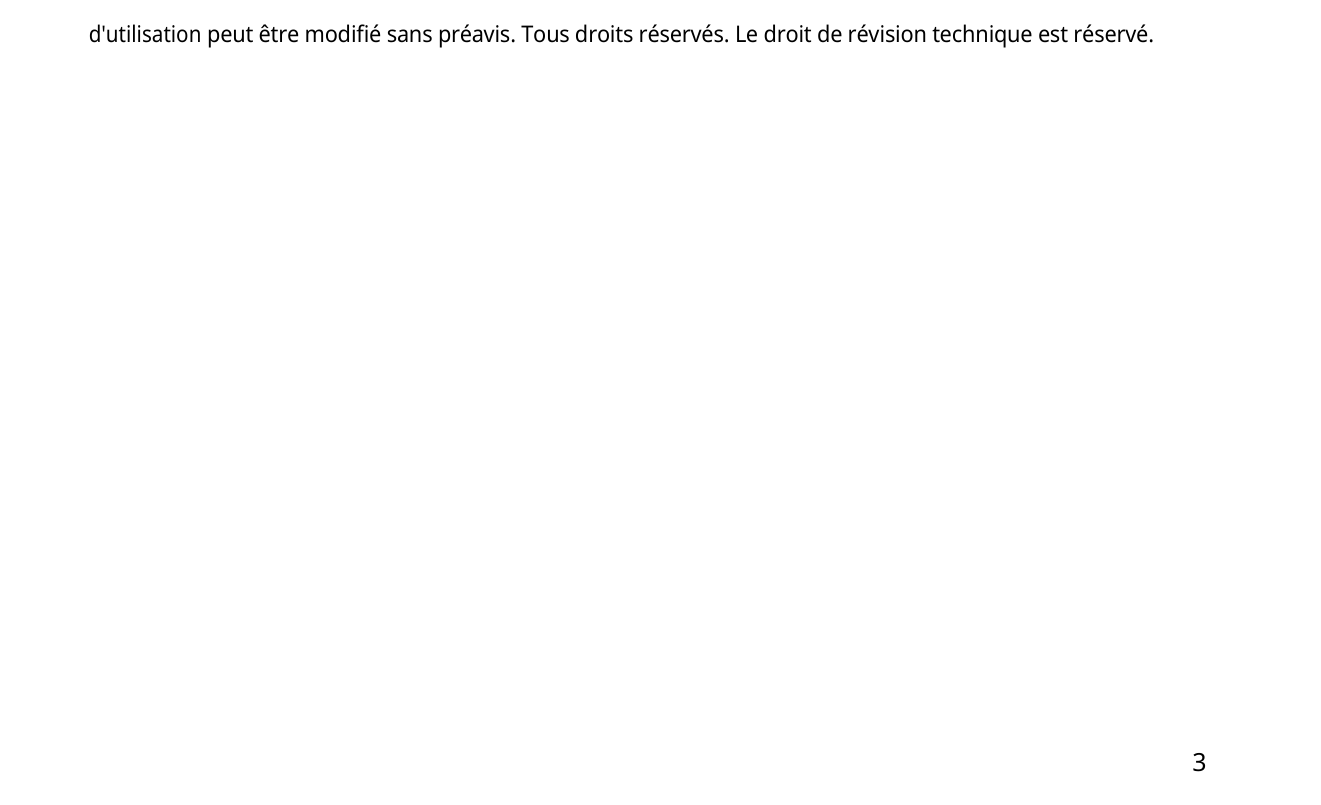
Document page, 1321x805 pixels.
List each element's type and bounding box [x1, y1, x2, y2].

text [88, 21, 1258, 47]
